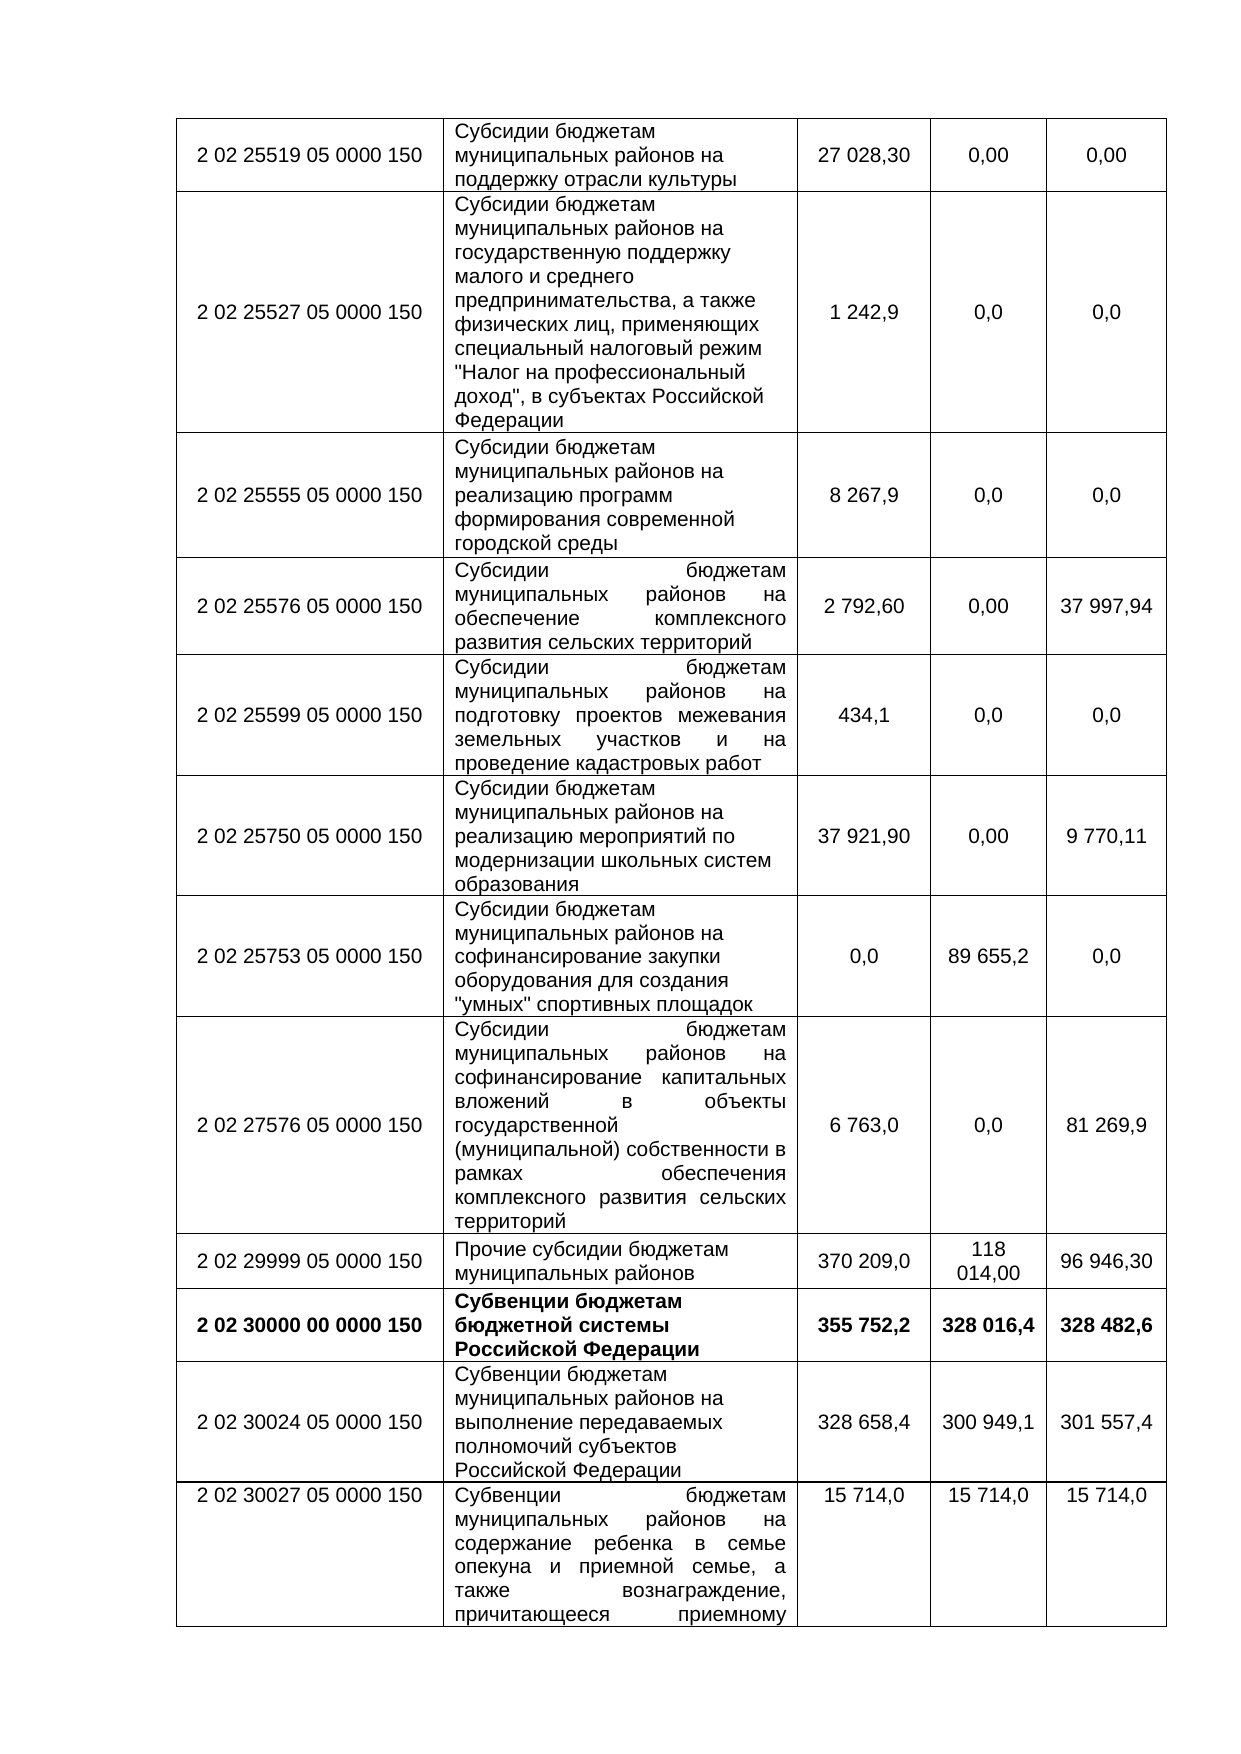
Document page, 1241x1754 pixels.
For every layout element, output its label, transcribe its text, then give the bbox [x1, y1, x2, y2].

table_cell 2 02 25555 05 0000 150 [177, 433, 443, 557]
table_cell 300 949,1 [931, 1362, 1046, 1481]
table_cell 0,00 [931, 119, 1046, 191]
table_cell Субсидии бюджетам муниципальных районов на софинансирование капитальных вложений в объекты государственной (муниципальной) собственности в рамках обеспечения комплексного развития сельских территорий [444, 1017, 797, 1233]
table_cell 2 02 30000 00 0000 150 [177, 1289, 443, 1361]
table_cell 301 557,4 [1047, 1362, 1166, 1481]
table_cell Субсидии бюджетам муниципальных районов на государственную поддержку малого и среднего предпринимательства, а также физических лиц, применяющих специальный налоговый режим "Налог на профессиональный доход", в субъектах Российской Федерации [444, 192, 797, 432]
table_cell 0,00 [931, 558, 1046, 654]
table_cell Субвенции бюджетам муниципальных районов на выполнение передаваемых полномочий субъектов Российской Федерации [444, 1362, 797, 1481]
table_cell 15 714,0 [798, 1483, 930, 1626]
table_cell Субсидии бюджетам муниципальных районов на подготовку проектов межевания земельных участков и на проведение кадастровых работ [444, 655, 797, 774]
table_cell 0,0 [1047, 192, 1166, 432]
table_cell 37 921,90 [798, 776, 930, 895]
table_cell 0,0 [931, 655, 1046, 774]
table_cell 118 014,00 [931, 1234, 1046, 1288]
table_cell 370 209,0 [798, 1234, 930, 1288]
table_cell 37 997,94 [1047, 558, 1166, 654]
table_cell 6 763,0 [798, 1017, 930, 1233]
table_cell Субсидии бюджетам муниципальных районов на обеспечение комплексного развития сельских территорий [444, 558, 797, 654]
table_cell 2 02 25576 05 0000 150 [177, 558, 443, 654]
table_cell 355 752,2 [798, 1289, 930, 1361]
table_cell 0,0 [1047, 896, 1166, 1016]
table_cell 434,1 [798, 655, 930, 774]
table_cell 1 242,9 [798, 192, 930, 432]
table_cell Субсидии бюджетам муниципальных районов на реализацию программ формирования современной городской среды [444, 433, 797, 557]
table_cell 2 02 30024 05 0000 150 [177, 1362, 443, 1481]
table_cell 2 792,60 [798, 558, 930, 654]
table_cell 0,0 [931, 433, 1046, 557]
table_cell Субсидии бюджетам муниципальных районов на реализацию мероприятий по модернизации школьных систем образования [444, 776, 797, 895]
table_cell 0,0 [931, 192, 1046, 432]
table_cell 0,0 [798, 896, 930, 1016]
table_cell 81 269,9 [1047, 1017, 1166, 1233]
table_cell 0,0 [931, 1017, 1046, 1233]
table_cell 9 770,11 [1047, 776, 1166, 895]
table_cell 0,00 [1047, 119, 1166, 191]
table_cell 2 02 25599 05 0000 150 [177, 655, 443, 774]
table_cell 0,0 [1047, 655, 1166, 774]
table_cell 2 02 25519 05 0000 150 [177, 119, 443, 191]
table_cell 2 02 29999 05 0000 150 [177, 1234, 443, 1288]
table_cell 27 028,30 [798, 119, 930, 191]
table_cell 8 267,9 [798, 433, 930, 557]
table_cell Субсидии бюджетам муниципальных районов на поддержку отрасли культуры [444, 119, 797, 191]
table_cell Субсидии бюджетам муниципальных районов на софинансирование закупки оборудования для создания "умных" спортивных площадок [444, 896, 797, 1016]
table_cell 15 714,0 [931, 1483, 1046, 1626]
table_cell 328 658,4 [798, 1362, 930, 1481]
table_cell Субвенции бюджетам бюджетной системы Российской Федерации [444, 1289, 797, 1361]
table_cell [444, 1483, 797, 1626]
table_cell 2 02 27576 05 0000 150 [177, 1017, 443, 1233]
table_cell 89 655,2 [931, 896, 1046, 1016]
table_cell 2 02 25753 05 0000 150 [177, 896, 443, 1016]
table_cell 0,00 [931, 776, 1046, 895]
table_cell 0,0 [1047, 433, 1166, 557]
table_cell 96 946,30 [1047, 1234, 1166, 1288]
table_cell Прочие субсидии бюджетам муниципальных районов [444, 1234, 797, 1288]
table_cell 2 02 25527 05 0000 150 [177, 192, 443, 432]
table_cell 15 714,0 [1047, 1483, 1166, 1626]
table_cell 2 02 25750 05 0000 150 [177, 776, 443, 895]
table_cell 328 482,6 [1047, 1289, 1166, 1361]
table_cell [177, 1483, 443, 1626]
table_cell 328 016,4 [931, 1289, 1046, 1361]
